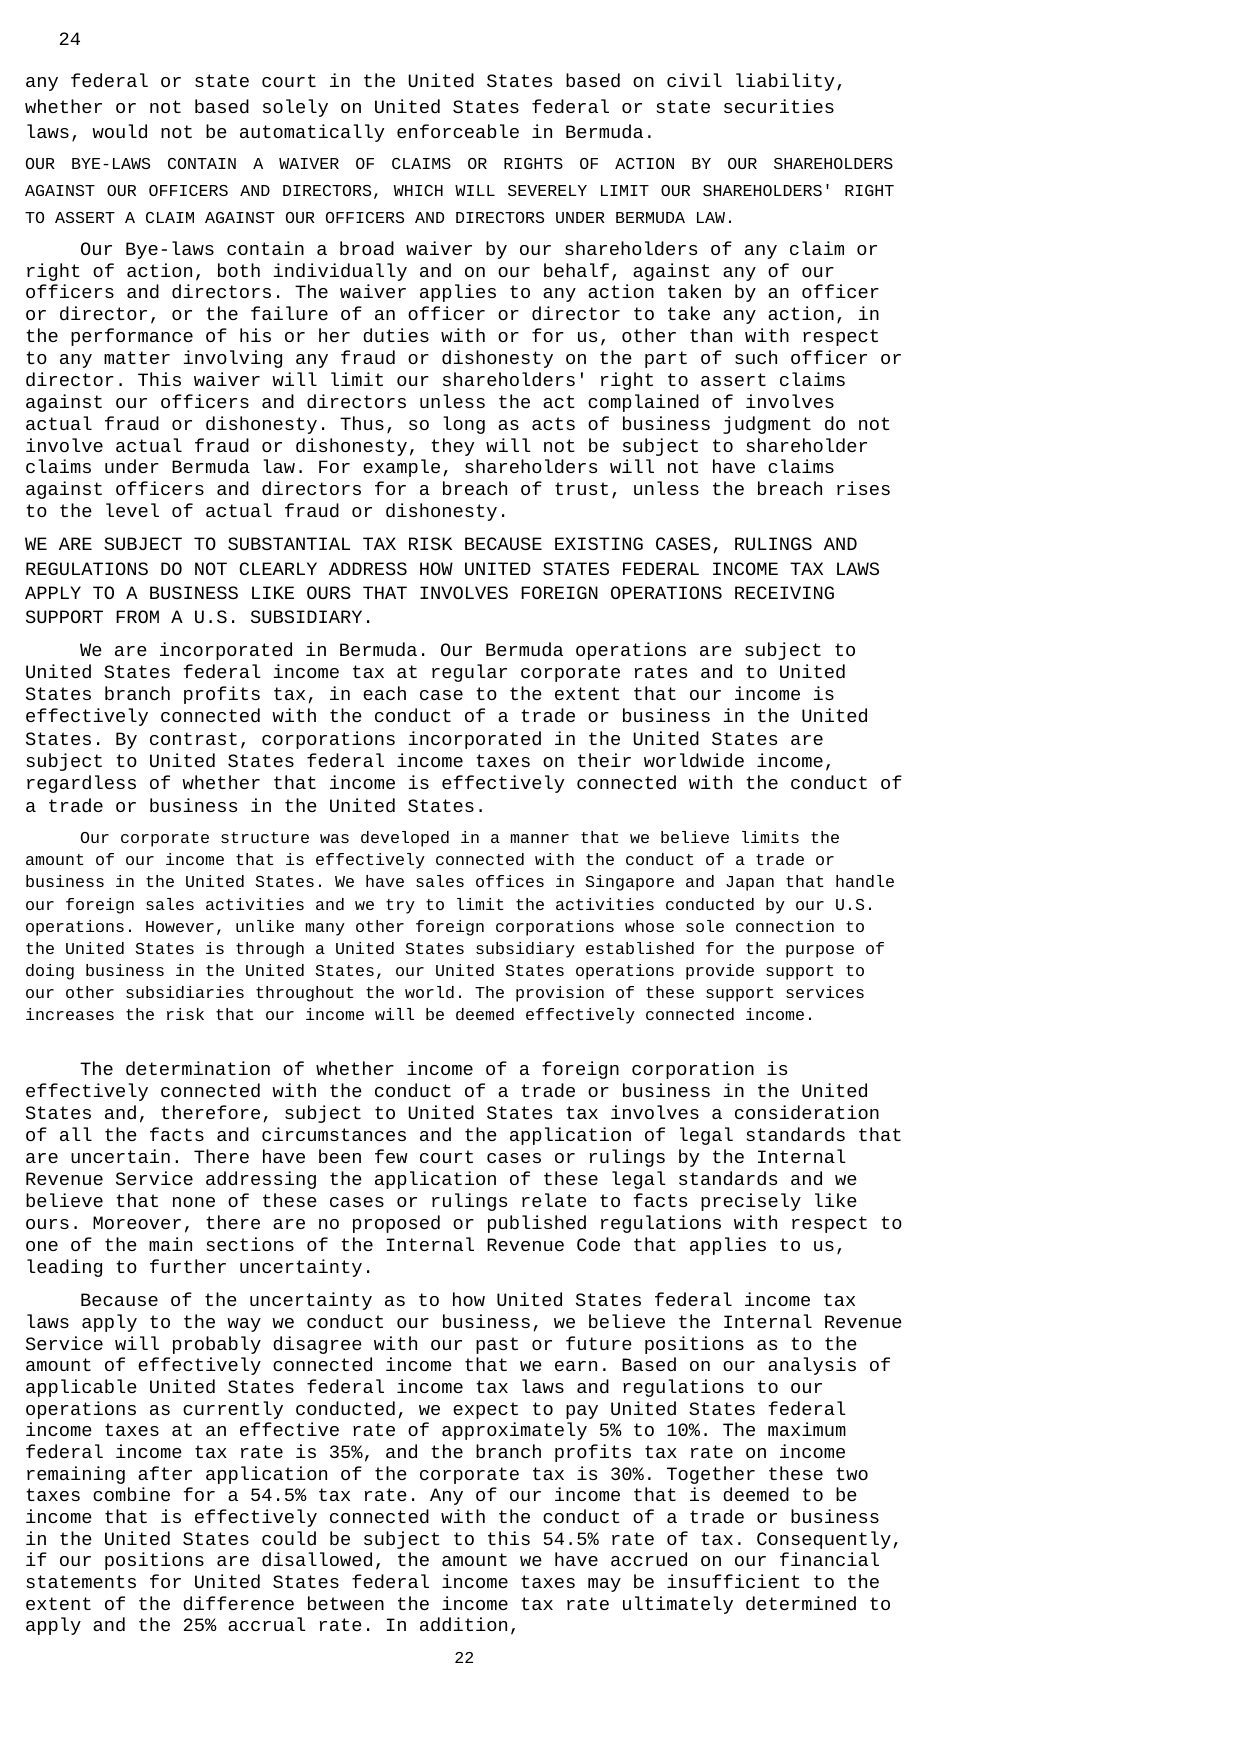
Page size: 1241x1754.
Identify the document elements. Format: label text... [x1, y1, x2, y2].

text We are incorporated in Bermuda. Our Bermuda operations are subject to United States federal income tax at regular corporate rates and to United States branch profits tax, in each case to the extent that our income is effectively connected with the conduct of a trade or business in the United States. By contrast, corporations incorporated in the United States are subject to United States federal income taxes on their worldwide income, regardless of whether that income is effectively connected with the conduct of a trade or business in the United States. [25, 640, 905, 818]
text The determination of whether income of a foreign corporation is effectively connected with the conduct of a trade or business in the United States and, therefore, subject to United States tax involves a consideration of all the facts and circumstances and the application of legal standards that are uncertain. There have been few court cases or rulings by the Internal Revenue Service addressing the application of these legal standards and we believe that none of these cases or rulings relate to facts precisely like ours. Moreover, there are no proposed or published regulations with respect to one of the main sections of the Internal Revenue Code that applies to us, leading to further uncertainty. [25, 1059, 905, 1279]
text Because of the uncertainty as to how United States federal income tax laws apply to the way we conduct our business, we believe the Internal Revenue Service will probably disagree with our past or future positions as to the amount of effectively connected income that we earn. Based on our analysis of applicable United States federal income tax laws and regulations to our operations as currently conducted, we expect to pay United States federal income taxes at an effective rate of approximately 5% to 10%. The maximum federal income tax rate is 35%, and the branch profits tax rate on income remaining after application of the corporate tax is 30%. Together these two taxes combine for a 54.5% tax rate. Any of our income that is deemed to be income that is effectively connected with the conduct of a trade or business in the United States could be subject to this 54.5% rate of tax. Consequently, if our positions are disallowed, the amount we have accrued on our financial statements for United States federal income taxes may be insufficient to the extent of the difference between the income tax rate ultimately determined to apply and the 25% accrual rate. In addition, [25, 1291, 905, 1637]
text 22 [454, 1649, 1090, 1668]
text Our Bye-laws contain a broad waiver by our shareholders of any claim or right of action, both individually and on our behalf, against any of our officers and directors. The waiver applies to any action taken by an officer or director, or the failure of an officer or director to take any action, in the performance of his or her duties with or for us, other than with respect to any matter involving any fraud or dishonesty on the part of such officer or director. This waiver will limit our shareholders' right to assert claims against our officers and directors unless the act complained of involves actual fraud or dishonesty. Thus, so long as acts of business judgment do not involve actual fraud or dishonesty, they will not be subject to shareholder claims under Bermuda law. For example, shareholders will not have claims against officers and directors for a breach of trust, unless the breach rises to the level of actual fraud or dishonesty. [25, 239, 905, 523]
text any federal or state court in the United States based on civil liability, whether or not based solely on United States federal or state securities laws, would not be automatically enforceable in Bermuda. [25, 72, 882, 144]
text WE ARE SUBJECT TO SUBSTANTIAL TAX RISK BECAUSE EXISTING CASES, RULINGS AND REGULATIONS DO NOT CLEARLY ADDRESS HOW UNITED STATES FEDERAL INCOME TAX LAWS APPLY TO A BUSINESS LIKE OURS THAT INVOLVES FOREIGN OPERATIONS RECEIVING SUPPORT FROM A U.S. SUBSIDIARY. [25, 535, 905, 629]
text OUR BYE-LAWS CONTAIN A WAIVER OF CLAIMS OR RIGHTS OF ACTION BY OUR SHAREHOLDERS AGAINST OUR OFFICERS AND DIRECTORS, WHICH WILL SEVERELY LIMIT OUR SHAREHOLDERS' RIGHT TO ASSERT A CLAIM AGAINST OUR OFFICERS AND DIRECTORS UNDER BERMUDA LAW. [25, 156, 894, 228]
text 24 [58, 30, 1090, 51]
text Our corporate structure was developed in a manner that we believe limits the amount of our income that is effectively connected with the conduct of a trade or business in the United States. We have sales offices in Singapore and Japan that handle our foreign sales activities and we try to limit the activities conducted by our U.S. operations. However, unlike many other foreign corporations whose sole connection to the United States is through a United States subsidiary established for the purpose of doing business in the United States, our United States operations provide support to our other subsidiaries throughout the world. The provision of these support services increases the risk that our income will be deemed effectively connected income. [25, 829, 905, 1026]
